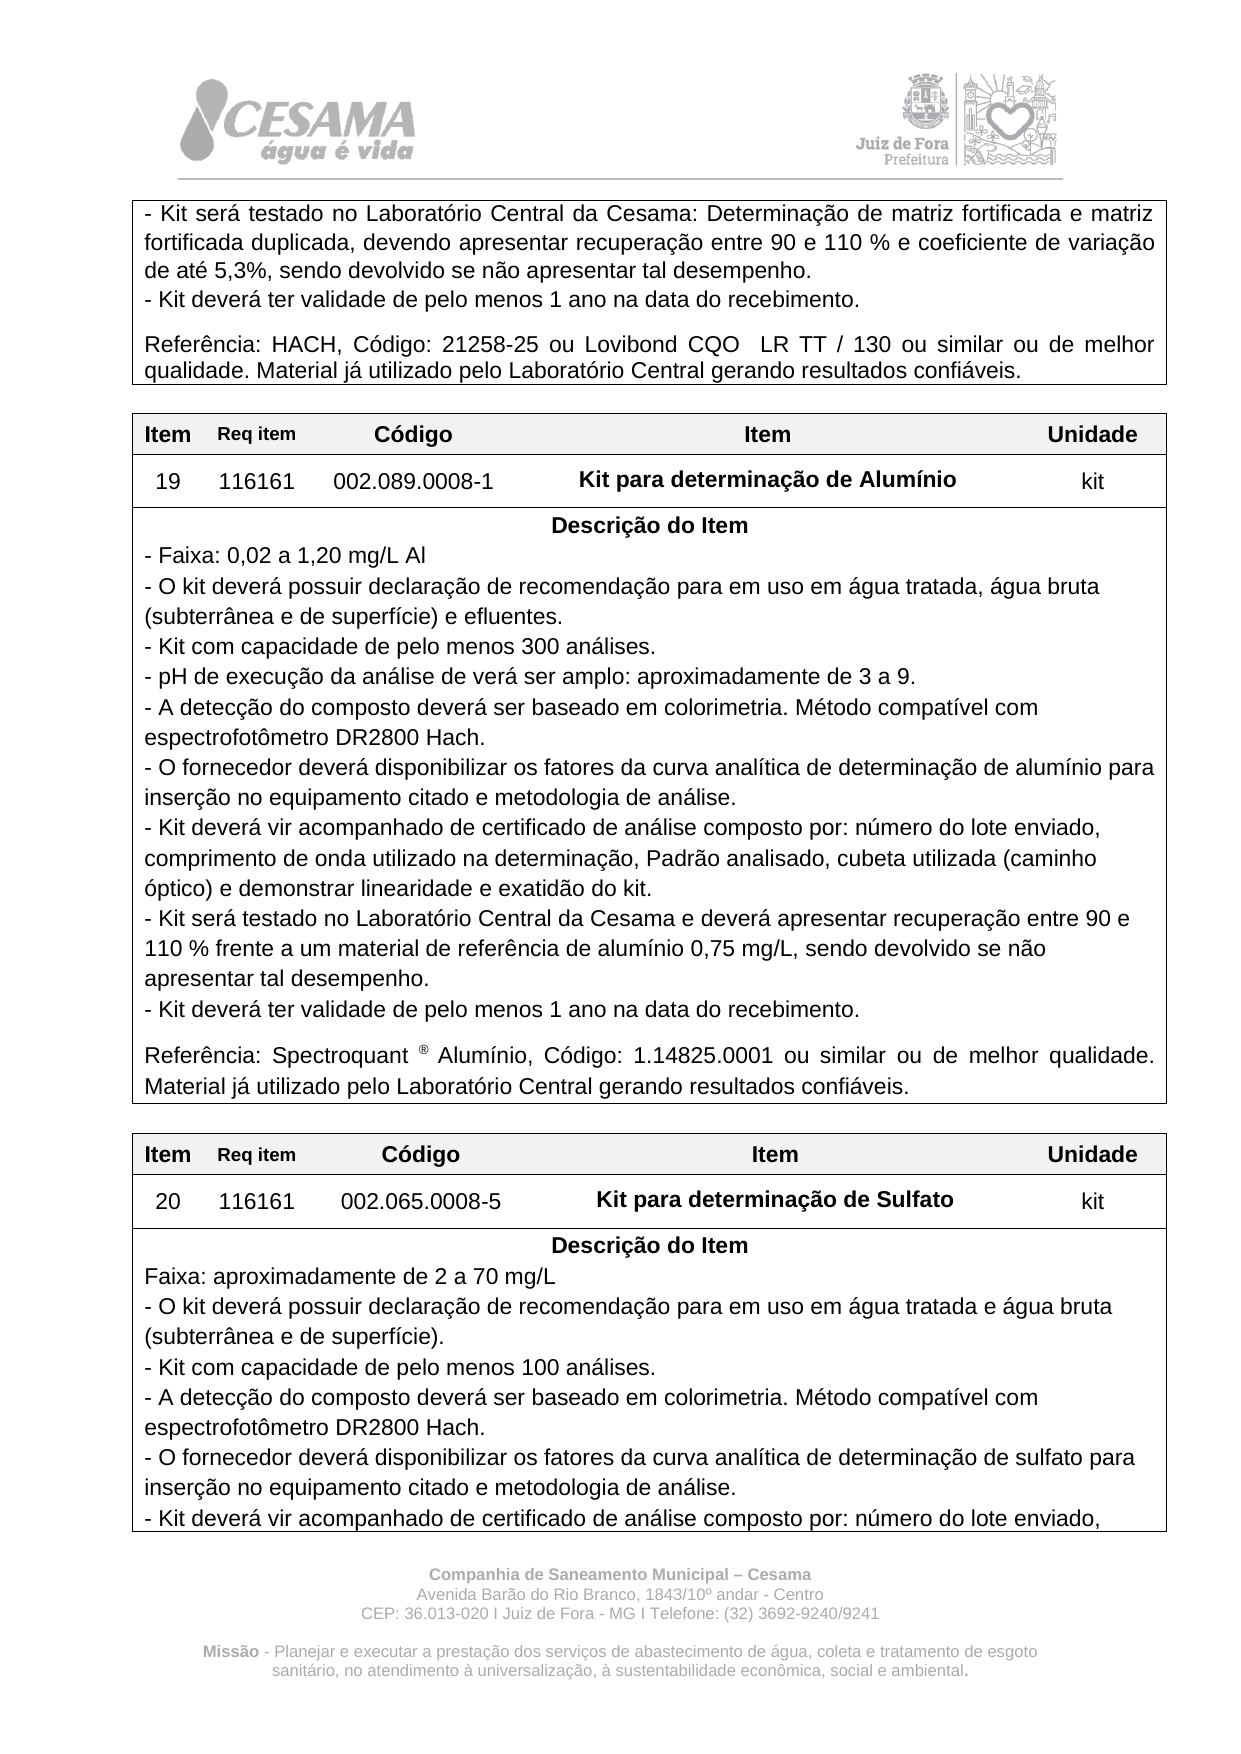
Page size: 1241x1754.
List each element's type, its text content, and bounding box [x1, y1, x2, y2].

table_header Unidade [1019, 414, 1166, 454]
table_header Item [133, 1134, 203, 1174]
table_cell 116161 [203, 455, 310, 507]
table_cell 19 [133, 455, 203, 507]
table_header Unidade [1019, 1134, 1166, 1174]
table_cell Kit para determinação de Sulfato [531, 1175, 1019, 1227]
table_cell 116161 [203, 1175, 310, 1227]
table_cell 20 [133, 1175, 203, 1227]
table_cell kit [1019, 455, 1166, 507]
table_header Item [133, 414, 203, 454]
table_header Código [310, 414, 517, 454]
table_cell Descrição do Item [133, 508, 1166, 542]
table_cell 002.065.0008-5 [310, 1175, 531, 1227]
table_header Item [517, 414, 1019, 454]
table_cell 002.089.0008-1 [310, 455, 517, 507]
table_cell kit [1019, 1175, 1166, 1227]
table_cell Descrição do Item [133, 1229, 1166, 1263]
table_header Req item [203, 1134, 310, 1174]
table_header Req item [203, 414, 310, 454]
table_header Item [531, 1134, 1019, 1174]
table_cell - Faixa: 0,02 a 1,20 mg/L Al - O kit deverá possuir declaração de recomendação para em uso em água tratada, água bruta (subterrânea e de superfície) e efluentes. - Kit com capacidade de pelo menos 300 análises. - pH de execução da análise de verá ser amplo: aproximadamente de 3 a 9. - A detecção do composto deverá ser baseado em colorimetria. Método compatível com espectrofotômetro DR2800 Hach. - O fornecedor deverá disponibilizar os fatores da curva analítica de determinação de alumínio para inserção no equipamento citado e metodologia de análise. - Kit deverá vir acompanhado de certificado de análise composto por: número do lote enviado, comprimento de onda utilizado na determinação, Padrão analisado, cubeta utilizada (caminho óptico) e demonstrar linearidade e exatidão do kit. - Kit será testado no Laboratório Central da Cesama e deverá apresentar recuperação entre 90 e 110 % frente a um material de referência de alumínio 0,75 mg/L, sendo devolvido se não apresentar tal desempenho. - Kit deverá ter validade de pelo menos 1 ano na data do recebimento. Referência: Spectroquant ® Alumínio, Código: 1.14825.0001 ou similar ou de melhor qualidade. Material já utilizado pelo Laboratório Central gerando resultados confiáveis. [133, 543, 1166, 1103]
picture [177, 73, 1064, 180]
table_header Código [310, 1134, 531, 1174]
table_cell Kit para determinação de Alumínio [517, 455, 1019, 507]
